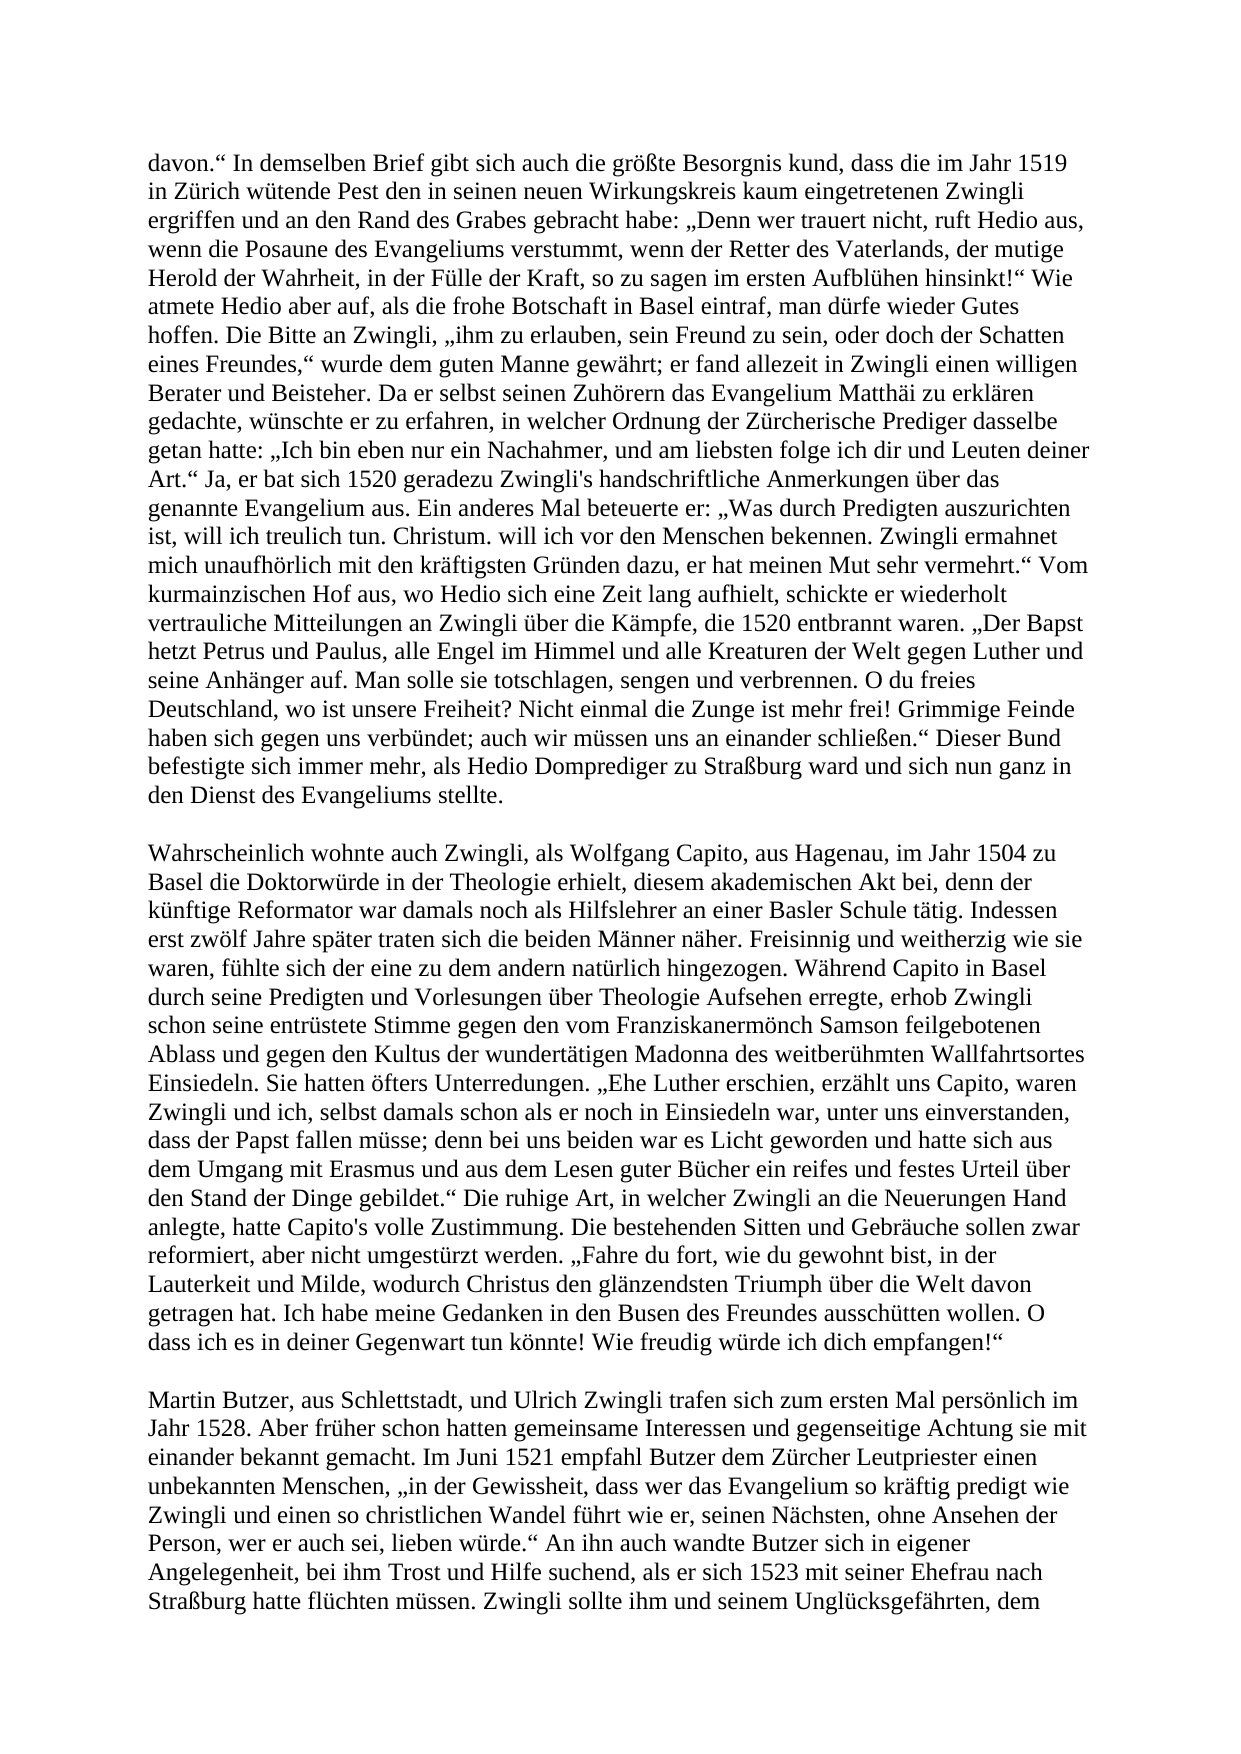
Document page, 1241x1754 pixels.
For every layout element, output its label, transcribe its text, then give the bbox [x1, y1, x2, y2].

text Wahrscheinlich wohnte auch Zwingli, als Wolfgang Capito, aus Hagenau, im Jahr 1504 zu Basel die Doktorwürde in der Theologie erhielt, diesem akademischen Akt bei, denn der künftige Reformator war damals noch als Hilfslehrer an einer Basler Schule tätig. Indessen erst zwölf Jahre später traten sich die beiden Männer näher. Freisinnig und weitherzig wie sie waren, fühlte sich der eine zu dem andern natürlich hingezogen. Während Capito in Basel durch seine Predigten und Vorlesungen über Theologie Aufsehen erregte, erhob Zwingli schon seine entrüstete Stimme gegen den vom Franziskanermönch Samson feilgebotenen Ablass und gegen den Kultus der wundertätigen Madonna des weitberühmten Wallfahrtsortes Einsiedeln. Sie hatten öfters Unterredungen. „Ehe Luther erschien, erzählt uns Capito, waren Zwingli und ich, selbst damals schon als er noch in Einsiedeln war, unter uns einverstanden, dass der Papst fallen müsse; denn bei uns beiden war es Licht geworden und hatte sich aus dem Umgang mit Erasmus und aus dem Lesen guter Bücher ein reifes und festes Urteil über den Stand der Dinge gebildet.“ Die ruhige Art, in welcher Zwingli an die Neuerungen Hand anlegte, hatte Capito's volle Zustimmung. Die bestehenden Sitten und Gebräuche sollen zwar reformiert, aber nicht umgestürzt werden. „Fahre du fort, wie du gewohnt bist, in der Lauterkeit und Milde, wodurch Christus den glänzendsten Triumph über die Welt davon getragen hat. Ich habe meine Gedanken in den Busen des Freundes ausschütten wollen. O dass ich es in deiner Gegenwart tun könnte! Wie freudig würde ich dich empfangen!“ [148, 838, 1093, 1356]
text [148, 148, 1093, 809]
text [148, 1385, 1093, 1615]
